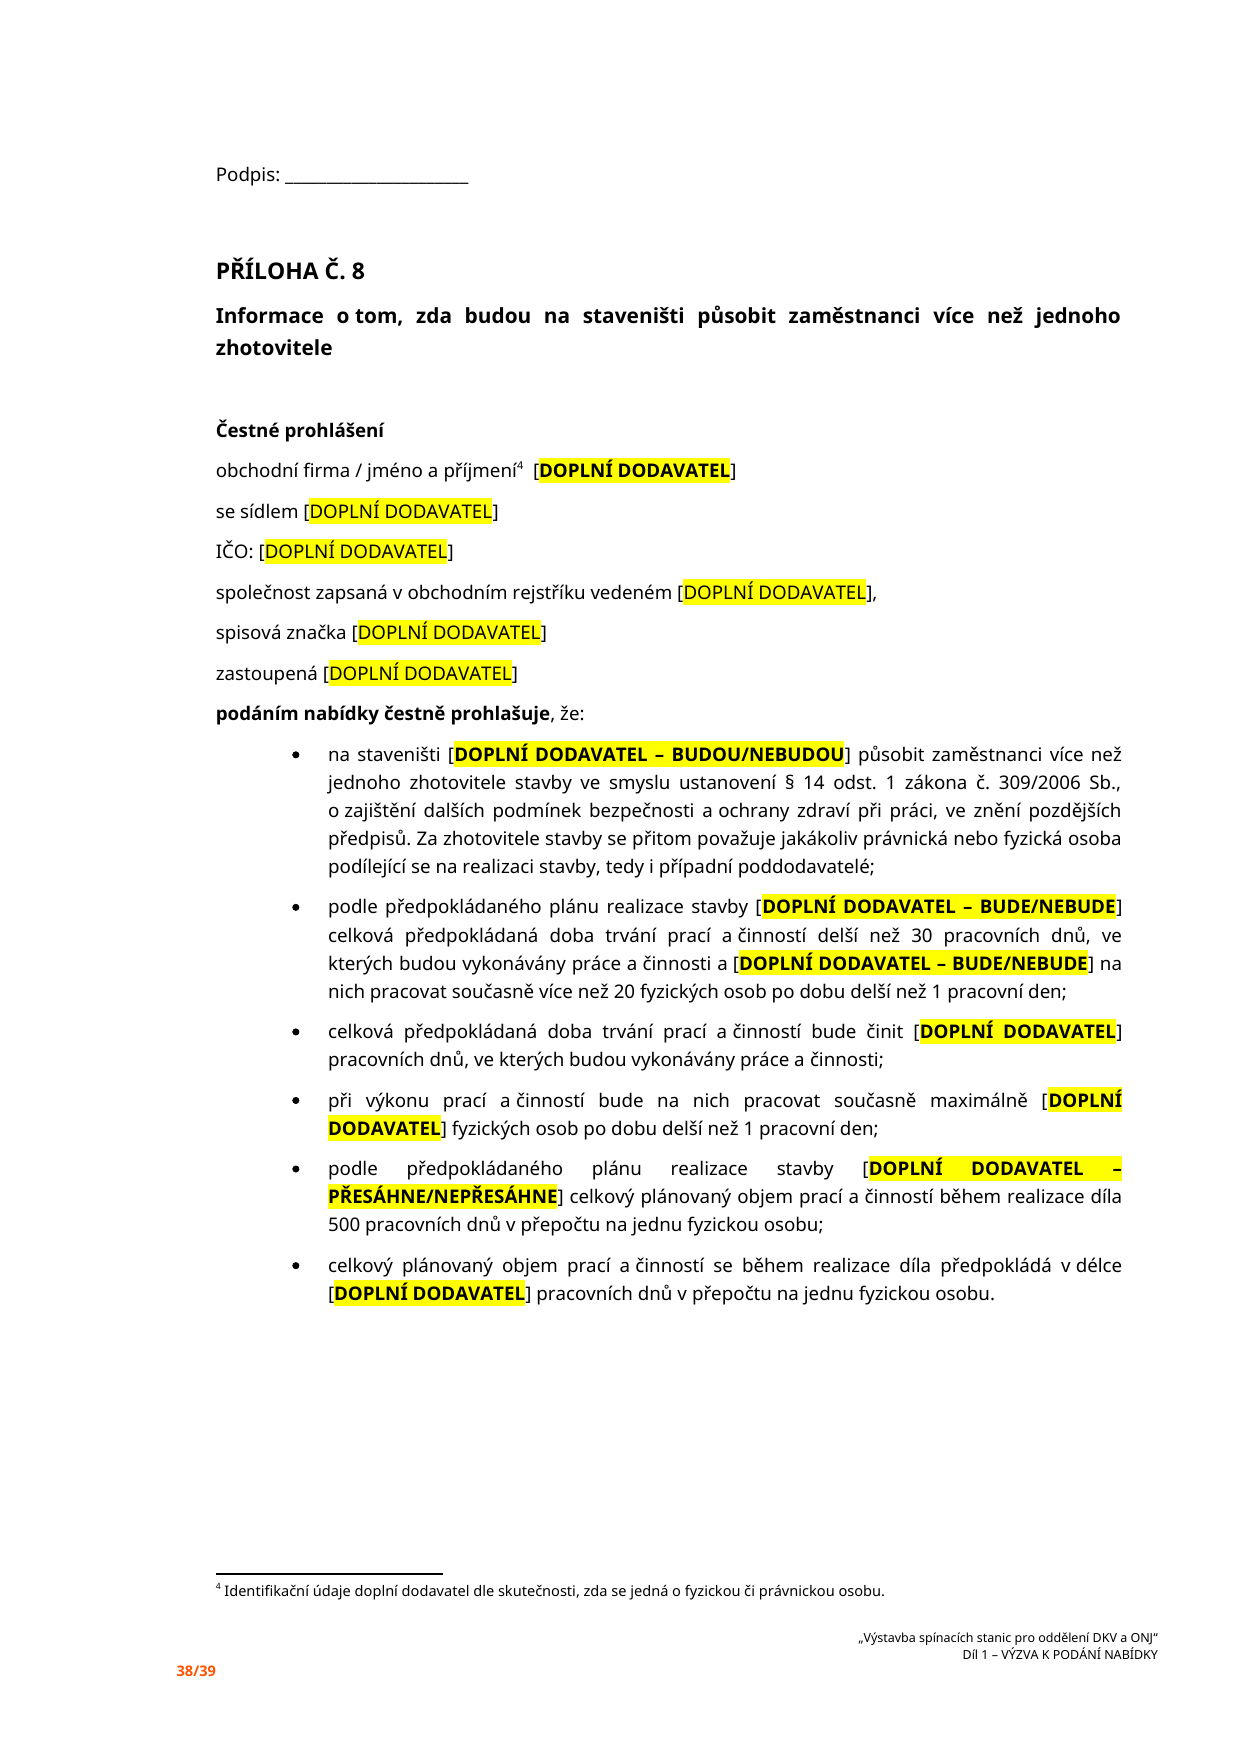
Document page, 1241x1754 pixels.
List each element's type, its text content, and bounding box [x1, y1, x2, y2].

text při výkonu prací a činností bude na nich pracovat současně maximálně [DOPLNÍ DODAVATEL] fyzických osob po dobu delší než 1 pracovní den; [292, 1087, 1122, 1141]
text se sídlem [DOPLNÍ DODAVATEL] [216, 498, 309, 524]
text Příloha č. 8 [216, 255, 1122, 286]
text společnost zapsaná v obchodním rejstříku vedeném [DOPLNÍ DODAVATEL], [866, 579, 1122, 605]
text na staveništi [DOPLNÍ DODAVATEL – BUDOU/NEBUDOU] působit zaměstnanci více než jednoho zhotovitele stavby ve smyslu ustanovení § 14 odst. 1 zákona č. 309/2006 Sb., o zajištění dalších podmínek bezpečnosti a ochrany zdraví při práci, ve znění pozdějších předpisů. Za zhotovitele stavby se přitom považuje jakákoliv právnická nebo fyzická osoba podílející se na realizaci stavby, tedy i případní poddodavatelé; [292, 741, 1122, 879]
text podle předpokládaného plánu realizace stavby [DOPLNÍ DODAVATEL – PŘESÁHNE/NEPŘESÁHNE] celkový plánovaný objem prací a činností během realizace díla 500 pracovních dnů v přepočtu na jednu fyzickou osobu; [292, 1156, 1122, 1237]
text se sídlem [DOPLNÍ DODAVATEL] [492, 498, 1122, 524]
text zastoupená [DOPLNÍ DODAVATEL] [512, 660, 1122, 686]
text zastoupená [DOPLNÍ DODAVATEL] [216, 660, 329, 686]
text Podpis: ______________________ [216, 161, 1122, 187]
text obchodní firma / jméno a příjmení [DOPLNÍ DODAVATEL] [730, 458, 1122, 483]
text Čestné prohlášení [216, 417, 1122, 443]
text podle předpokládaného plánu realizace stavby [DOPLNÍ DODAVATEL – BUDE/NEBUDE] celková předpokládaná doba trvání prací a činností delší než 30 pracovních dnů, ve kterých budou vykonávány práce a činnosti a [DOPLNÍ DODAVATEL – BUDE/NEBUDE] na nich pracovat současně více než 20 fyzických osob po dobu delší než 1 pracovní den; [292, 894, 1122, 1003]
text podáním nabídky čestně prohlašuje, že: [216, 701, 1122, 726]
text společnost zapsaná v obchodním rejstříku vedeném [DOPLNÍ DODAVATEL], [216, 579, 683, 605]
text celková předpokládaná doba trvání prací a činností bude činit [DOPLNÍ DODAVATEL] pracovních dnů, ve kterých budou vykonávány práce a činnosti; [292, 1018, 1122, 1072]
text obchodní firma / jméno a příjmení [DOPLNÍ DODAVATEL] [216, 458, 539, 483]
text Informace o tom, zda budou na staveništi působit zaměstnanci více než jednoho zhotovitele [216, 302, 1122, 361]
text spisová značka [DOPLNÍ DODAVATEL] [541, 620, 1122, 645]
text IČO: [DOPLNÍ DODAVATEL] [447, 539, 1122, 564]
text celkový plánovaný objem prací a činností se během realizace díla předpokládá v délce [DOPLNÍ DODAVATEL] pracovních dnů v přepočtu na jednu fyzickou osobu. [292, 1252, 1122, 1306]
text spisová značka [DOPLNÍ DODAVATEL] [216, 620, 358, 645]
